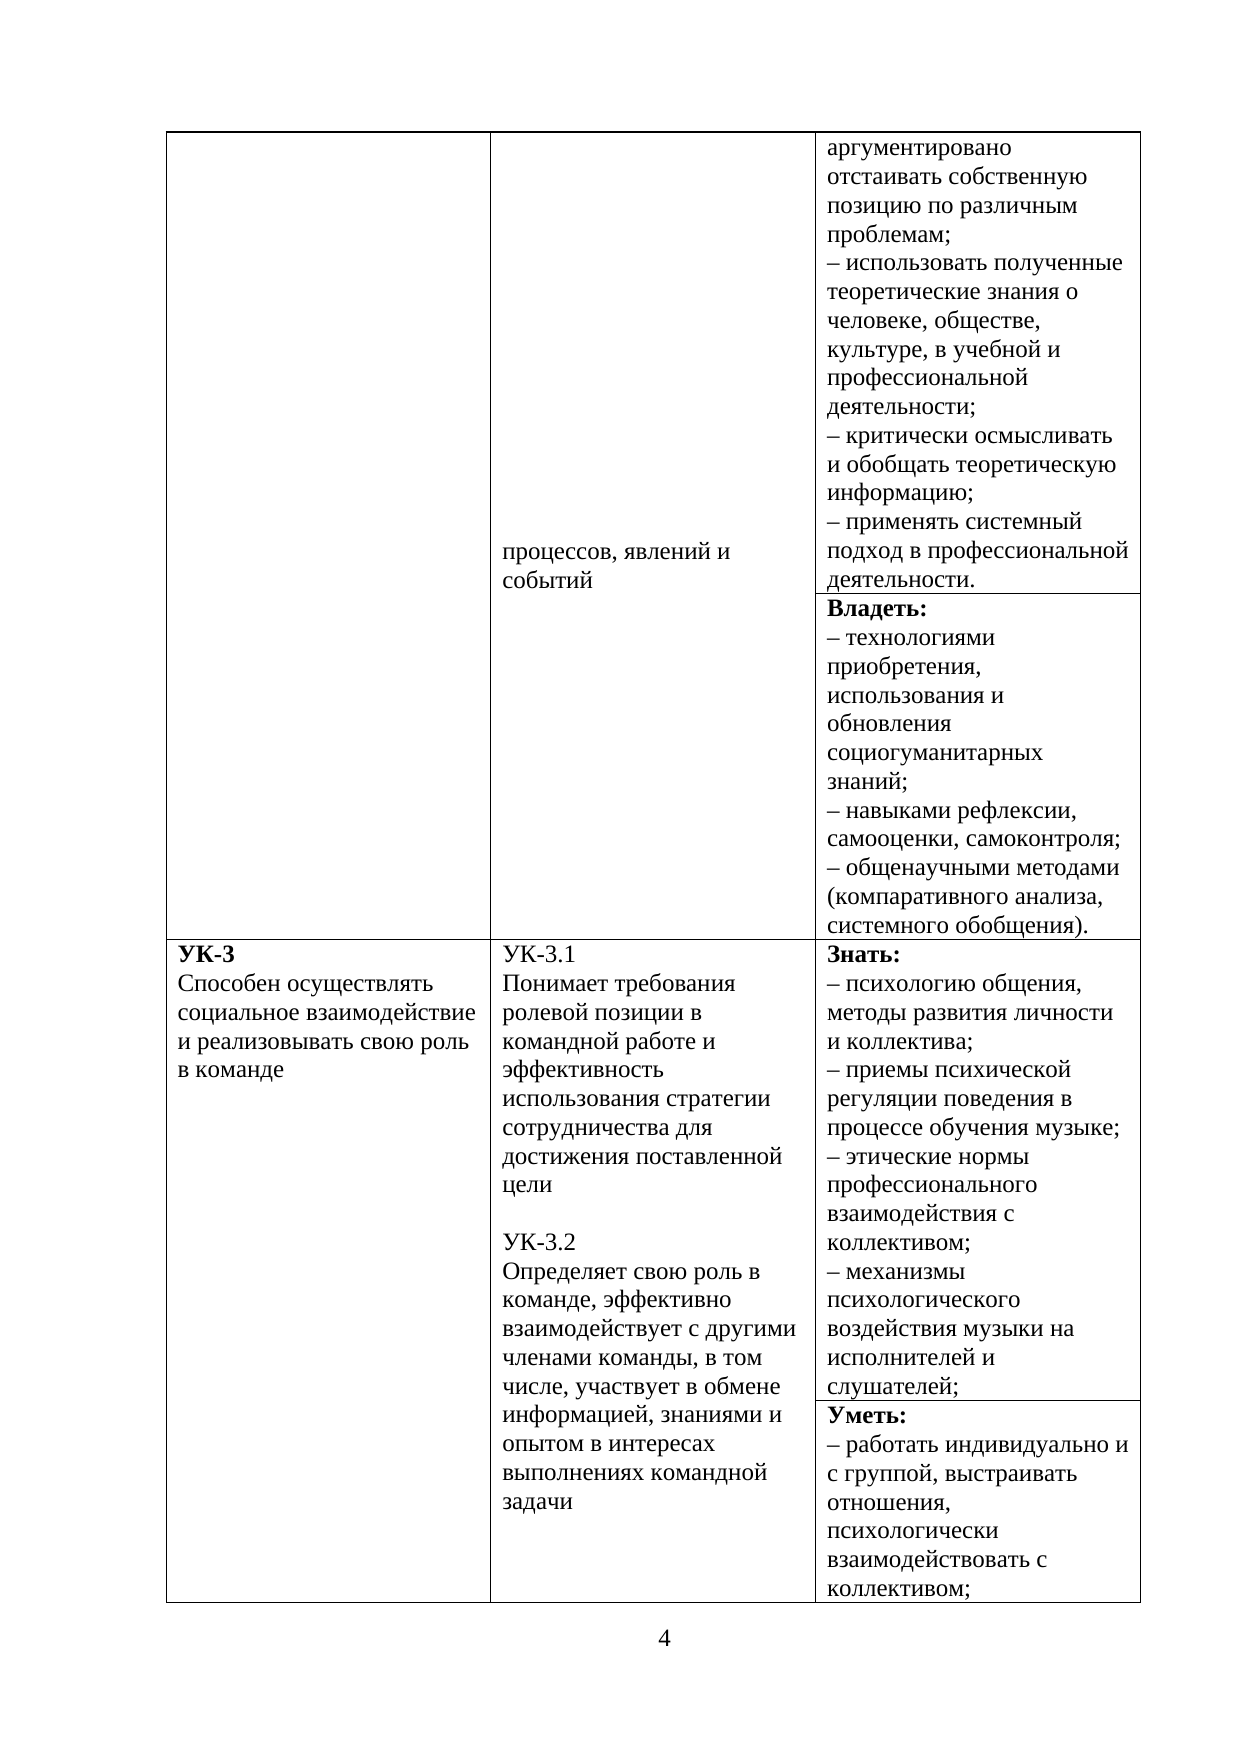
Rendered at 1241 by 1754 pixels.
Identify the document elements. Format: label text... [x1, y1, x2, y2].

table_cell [816, 133, 1140, 592]
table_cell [816, 1401, 1140, 1602]
table_cell Знать: – психологию общения, методы развития личности и коллектива; – приемы психической регуляции поведения в процессе обучения музыке; – этические нормы профессионального взаимодействия с коллективом; – механизмы психологического воздействия музыки на исполнителей и слушателей; [816, 940, 1140, 1399]
table_cell Владеть: – технологиями приобретения, использования и обновления социогуманитарных знаний; – навыками рефлексии, самооценки, самоконтроля; – общенаучными методами (компаративного анализа, системного обобщения). [816, 594, 1140, 938]
table_cell УК-3 Способен осуществлять социальное взаимодействие и реализовывать свою роль в команде [167, 940, 490, 1602]
table_cell УК-3.1 Понимает требования ролевой позиции в командной работе и эффективность использования стратегии сотрудничества для достижения поставленной цели УК-3.2 Определяет свою роль в команде, эффективно взаимодействует с другими членами команды, в том числе, участвует в обмене информацией, знаниями и опытом в интересах выполнениях командной задачи [491, 940, 815, 1602]
